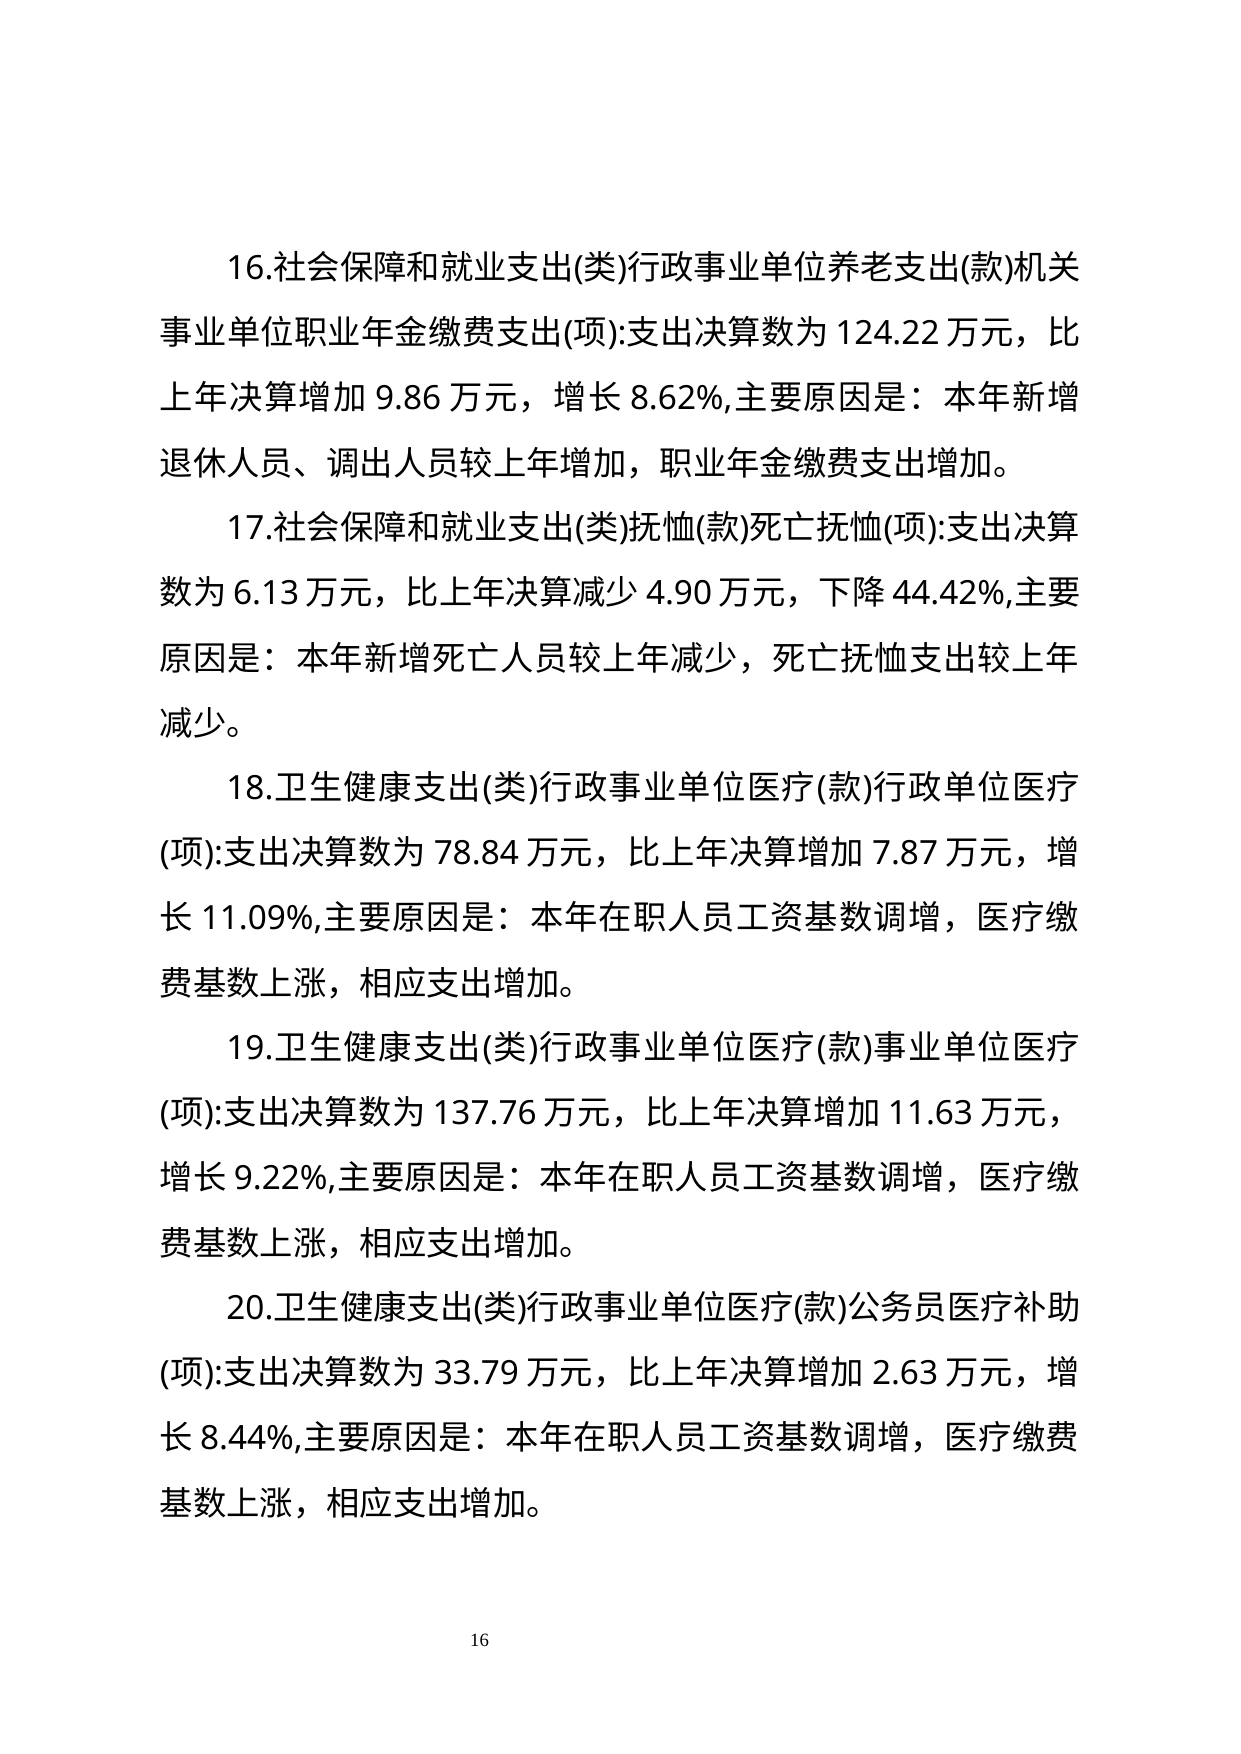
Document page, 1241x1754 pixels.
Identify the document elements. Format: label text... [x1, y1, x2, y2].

text 19.卫生健康支出(类)行政事业单位医疗(款)事业单位医疗(项):支出决算数为137.76万元，比上年决算增加11.63万元，增长9.22%,主要原因是：本年在职人员工资基数调增，医疗缴费基数上涨，相应支出增加。 [159, 1013, 1081, 1273]
text 20.卫生健康支出(类)行政事业单位医疗(款)公务员医疗补助(项):支出决算数为33.79万元，比上年决算增加2.63万元，增长8.44%,主要原因是：本年在职人员工资基数调增，医疗缴费基数上涨，相应支出增加。 [159, 1273, 1081, 1533]
text 18.卫生健康支出(类)行政事业单位医疗(款)行政单位医疗(项):支出决算数为78.84万元，比上年决算增加7.87万元，增长11.09%,主要原因是：本年在职人员工资基数调增，医疗缴费基数上涨，相应支出增加。 [159, 753, 1081, 1013]
text 17.社会保障和就业支出(类)抚恤(款)死亡抚恤(项):支出决算数为6.13万元，比上年决算减少4.90万元，下降44.42%,主要原因是：本年新增死亡人员较上年减少，死亡抚恤支出较上年减少。 [159, 493, 1081, 753]
text 16.社会保障和就业支出(类)行政事业单位养老支出(款)机关事业单位职业年金缴费支出(项):支出决算数为124.22万元，比上年决算增加9.86万元，增长8.62%,主要原因是：本年新增退休人员、调出人员较上年增加，职业年金缴费支出增加。 [159, 233, 1081, 493]
